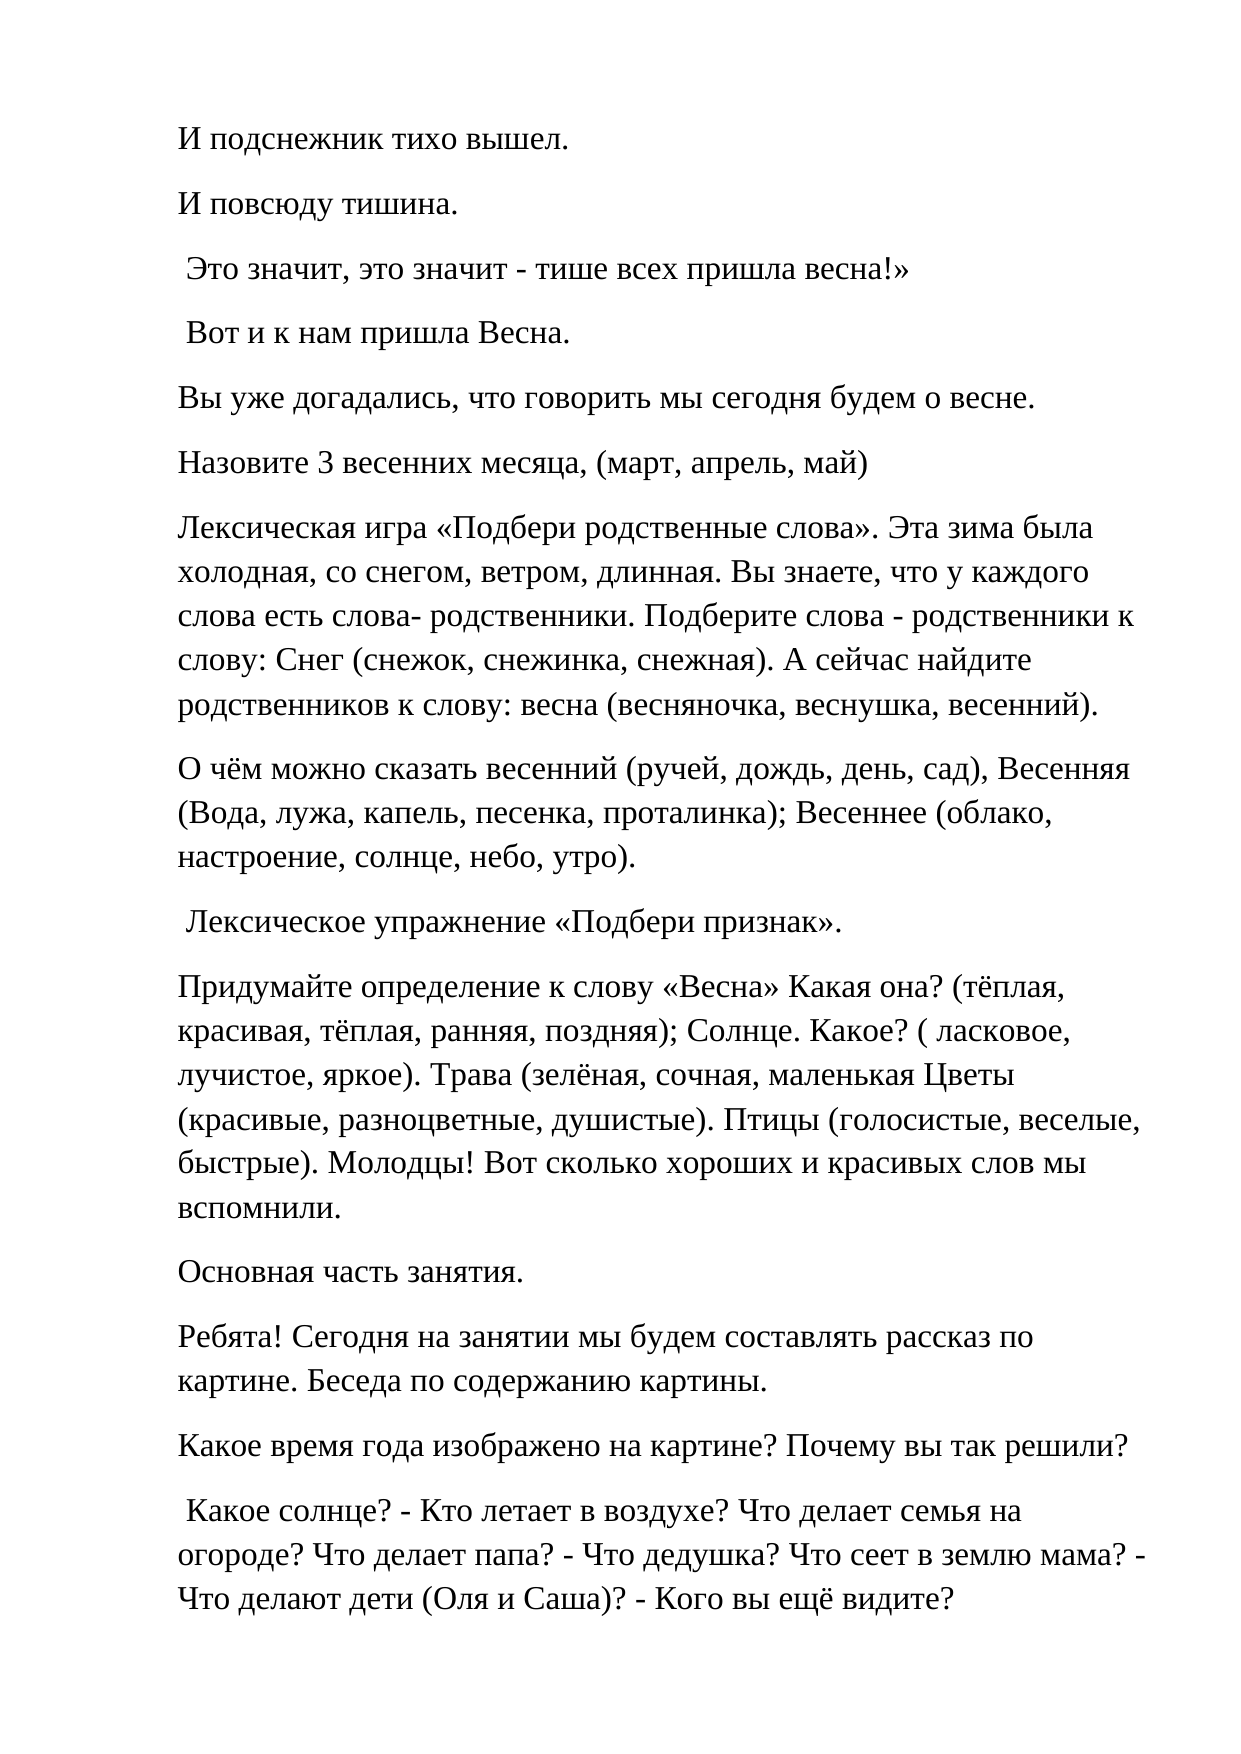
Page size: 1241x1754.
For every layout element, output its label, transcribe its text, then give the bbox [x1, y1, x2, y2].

text Придумайте определение к слову «Весна» Какая она? (тёплая, красивая, тёплая, ранняя, поздняя); Солнце. Какое? ( ласковое, лучистое, яркое). Трава (зелёная, сочная, маленькая Цветы (красивые, разноцветные, душистые). Птицы (голосистые, веселые, быстрые). Молодцы! Вот сколько хороших и красивых слов мы вспомнили. [177, 967, 1152, 1225]
text И повсюду тишина. [177, 183, 1152, 221]
text Какое время года изображено на картине? Почему вы так решили? [177, 1426, 1152, 1464]
text И подснежник тихо вышел. [177, 118, 1152, 156]
text Это значит, это значит - тише всех пришла весна!» [177, 248, 1152, 286]
text О чём можно сказать весенний (ручей, дождь, день, сад), Весенняя (Вода, лужа, капель, песенка, проталинка); Весеннее (облако, настроение, солнце, небо, утро). [177, 749, 1152, 875]
text Вот и к нам пришла Весна. [177, 313, 1152, 351]
text Какое солнце? - Кто летает в воздухе? Что делает семья на огороде? Что делает папа? - Что дедушка? Что сеет в землю мама? - Что делают дети (Оля и Саша)? - Кого вы ещё видите? [177, 1491, 1152, 1617]
text Ребята! Сегодня на занятии мы будем составлять рассказ по картине. Беседа по содержанию картины. [177, 1317, 1152, 1399]
text Назовите 3 весенних месяца, (март, апрель, май) [177, 443, 1152, 481]
text Лексическое упражнение «Подбери признак». [177, 902, 1152, 940]
text Вы уже догадались, что говорить мы сегодня будем о весне. [177, 378, 1152, 416]
text Лексическая игра «Подбери родственные слова». Эта зима была холодная, со снегом, ветром, длинная. Вы знаете, что у каждого слова есть слова- родственники. Подберите слова - родственники к слову: Снег (снежок, снежинка, снежная). А сейчас найдите родственников к слову: весна (весняночка, веснушка, весенний). [177, 507, 1152, 722]
text Основная часть занятия. [177, 1252, 1152, 1290]
